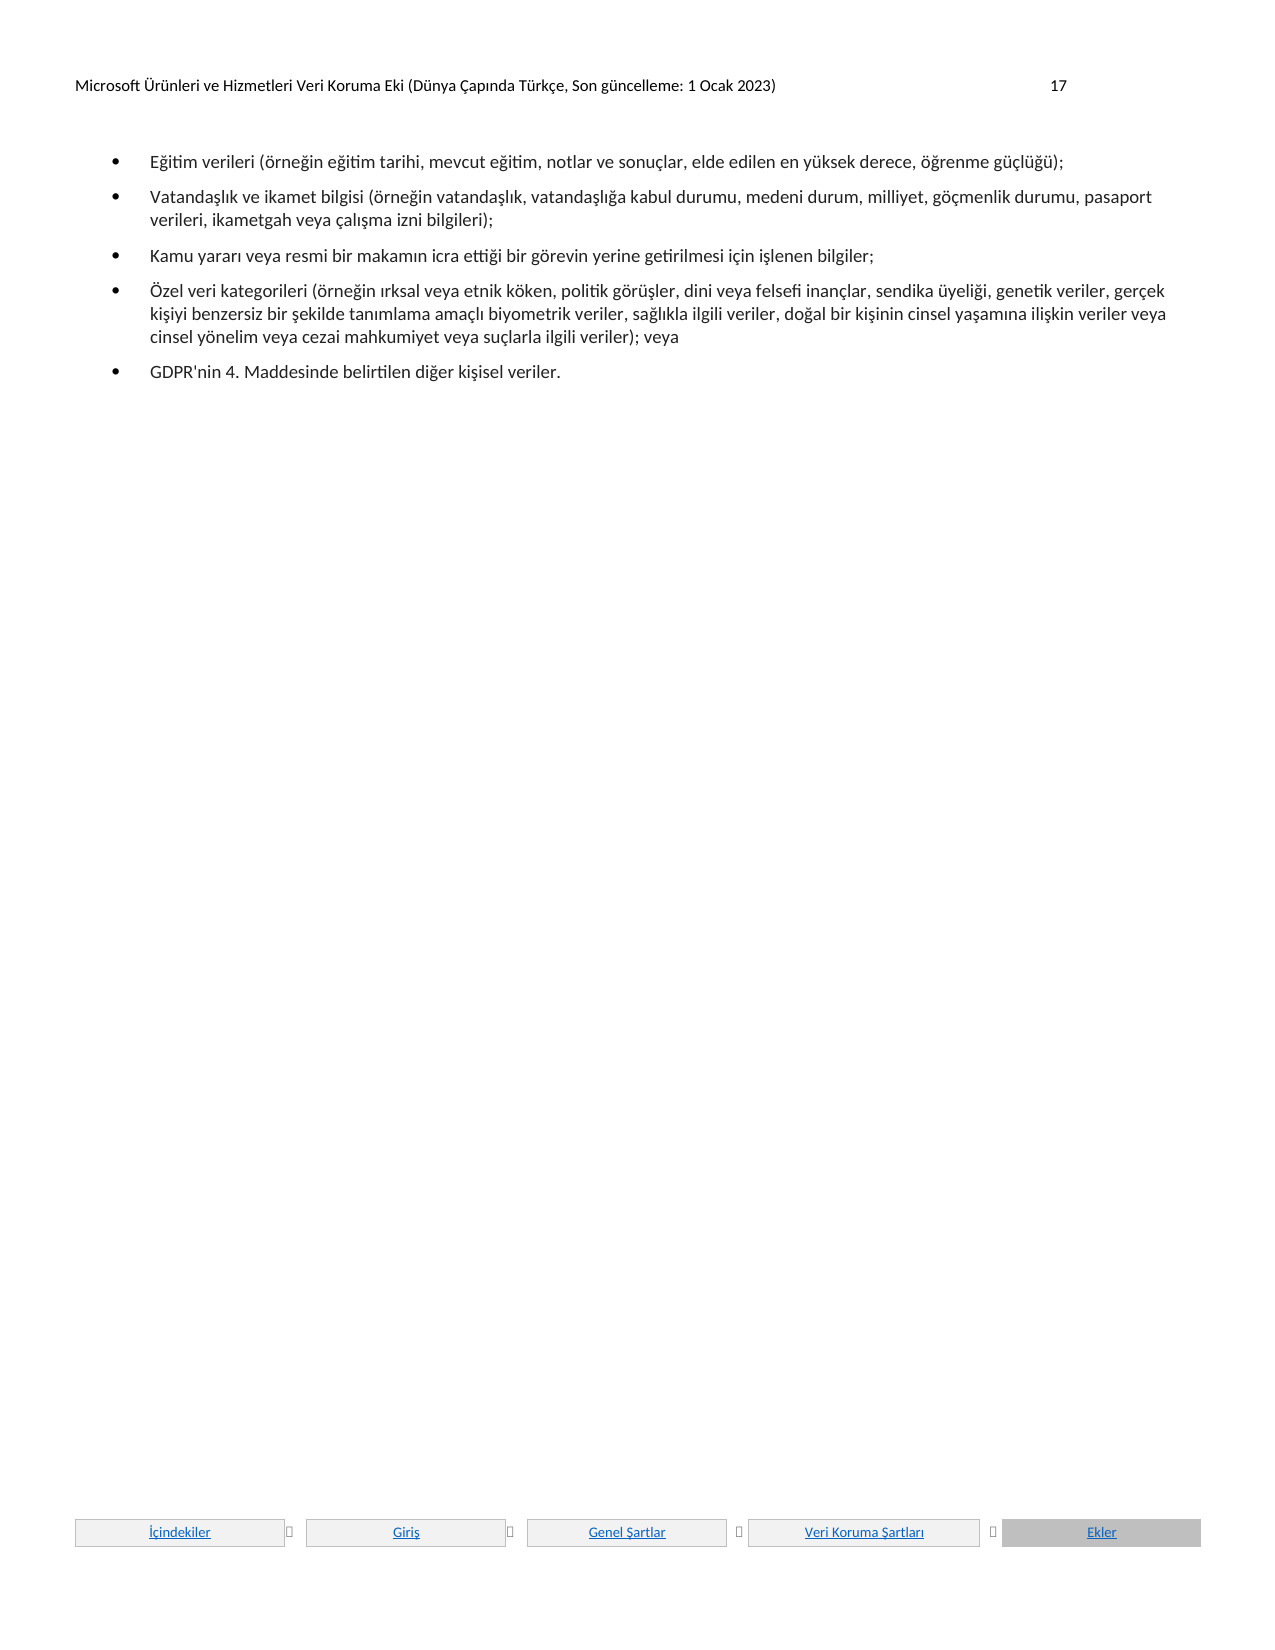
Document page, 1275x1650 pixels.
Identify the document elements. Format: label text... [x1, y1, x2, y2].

list Özel veri kategorileri (örneğin ırksal veya etnik köken, politik görüşler, dini veya felsefi inançlar, sendika üyeliği, genetik veriler, gerçek kişiyi benzersiz bir şekilde tanımlama amaçlı biyometrik veriler, sağlıkla ilgili veriler, doğal bir kişinin cinsel yaşamına ilişkin veriler veya cinsel yönelim veya cezai mahkumiyet veya suçlarla ilgili veriler); veya [112, 279, 1200, 348]
list Kamu yararı veya resmi bir makamın icra ettiği bir görevin yerine getirilmesi için işlenen bilgiler; [112, 244, 1200, 267]
list Eğitim verileri (örneğin eğitim tarihi, mevcut eğitim, notlar ve sonuçlar, elde edilen en yüksek derece, öğrenme güçlüğü); [112, 150, 1200, 173]
list GDPR'nin 4. Maddesinde belirtilen diğer kişisel veriler. [112, 360, 1200, 383]
list Vatandaşlık ve ikamet bilgisi (örneğin vatandaşlık, vatandaşlığa kabul durumu, medeni durum, milliyet, göçmenlik durumu, pasaport verileri, ikametgah veya çalışma izni bilgileri); [112, 185, 1200, 231]
